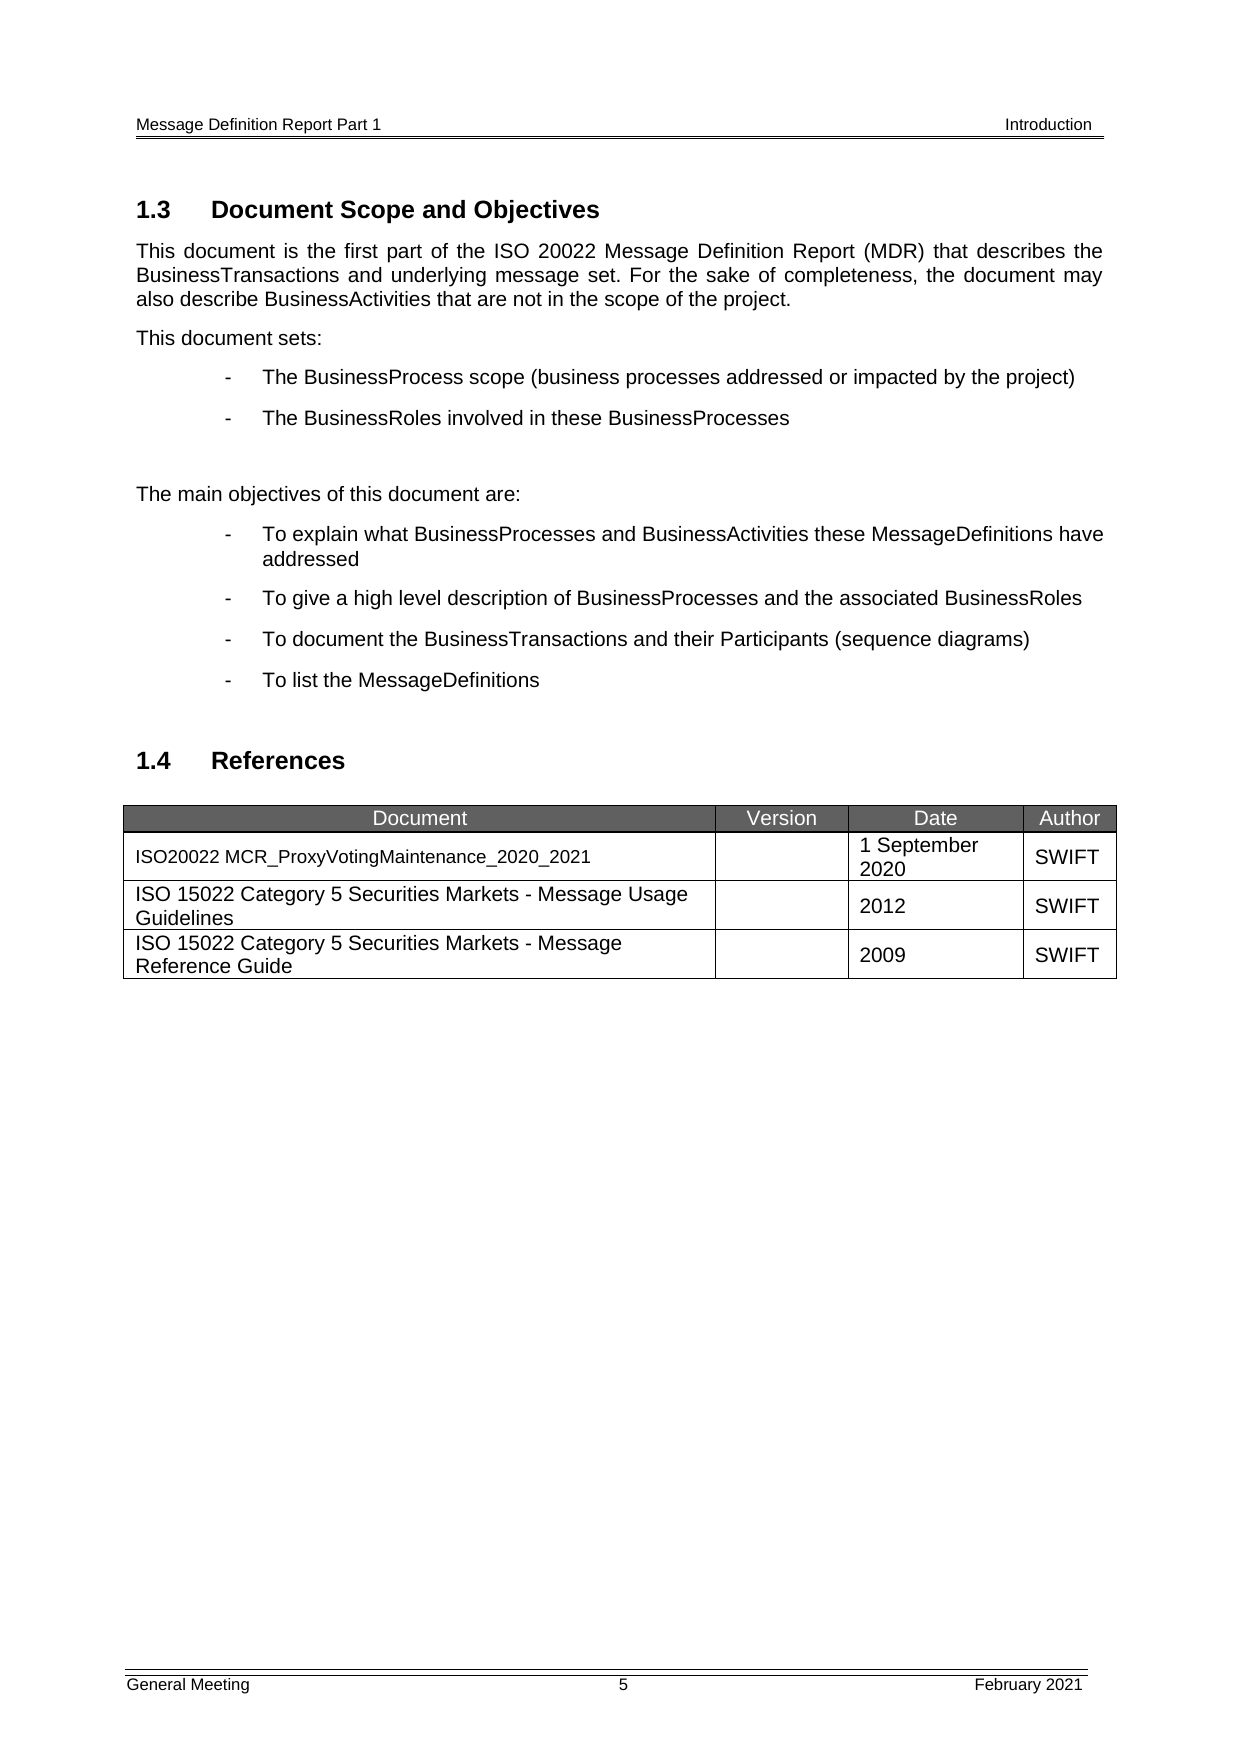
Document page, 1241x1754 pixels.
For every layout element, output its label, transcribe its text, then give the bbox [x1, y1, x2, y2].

table_cell [716, 881, 848, 929]
list To list the MessageDefinitions [224, 665, 1104, 694]
subtitle References [136, 746, 1104, 775]
table_cell ISO20022 MCR_ProxyVotingMaintenance_2020_2021 [124, 833, 715, 880]
list The BusinessRoles involved in these BusinessProcesses [224, 403, 1104, 431]
list To give a high level description of BusinessProcesses and the associated BusinessRoles [224, 583, 1104, 612]
table_cell 1 September 2020 [849, 833, 1023, 880]
table_cell SWIFT [1024, 881, 1116, 929]
table_header Document [124, 806, 715, 831]
subtitle Document Scope and Objectives [136, 196, 1104, 224]
table_cell ISO 15022 Category 5 Securities Markets - Message Usage Guidelines [124, 881, 715, 929]
table_header Version [716, 806, 848, 831]
table_header Date [849, 806, 1023, 831]
list To explain what BusinessProcesses and BusinessActivities these MessageDefinitions have addressed [224, 519, 1104, 571]
text This document sets: [136, 325, 1104, 349]
table_cell SWIFT [1024, 833, 1116, 880]
table_cell 2012 [849, 881, 1023, 929]
table_cell [716, 833, 848, 880]
table_cell 2009 [849, 930, 1023, 978]
list The BusinessProcess scope (business processes addressed or impacted by the project) [224, 362, 1104, 390]
table_cell SWIFT [1024, 930, 1116, 978]
list To document the BusinessTransactions and their Participants (sequence diagrams) [224, 624, 1104, 653]
table_cell ISO 15022 Category 5 Securities Markets - Message Reference Guide [124, 930, 715, 978]
text This document is the first part of the ISO 20022 Message Definition Report (MDR) that describes the BusinessTransactions and underlying message set. For the sake of completeness, the document may also describe BusinessActivities that are not in the scope of the project. [136, 239, 1104, 311]
table_cell [716, 930, 848, 978]
table_header Author [1024, 806, 1116, 831]
text The main objectives of this document are: [136, 482, 1104, 506]
